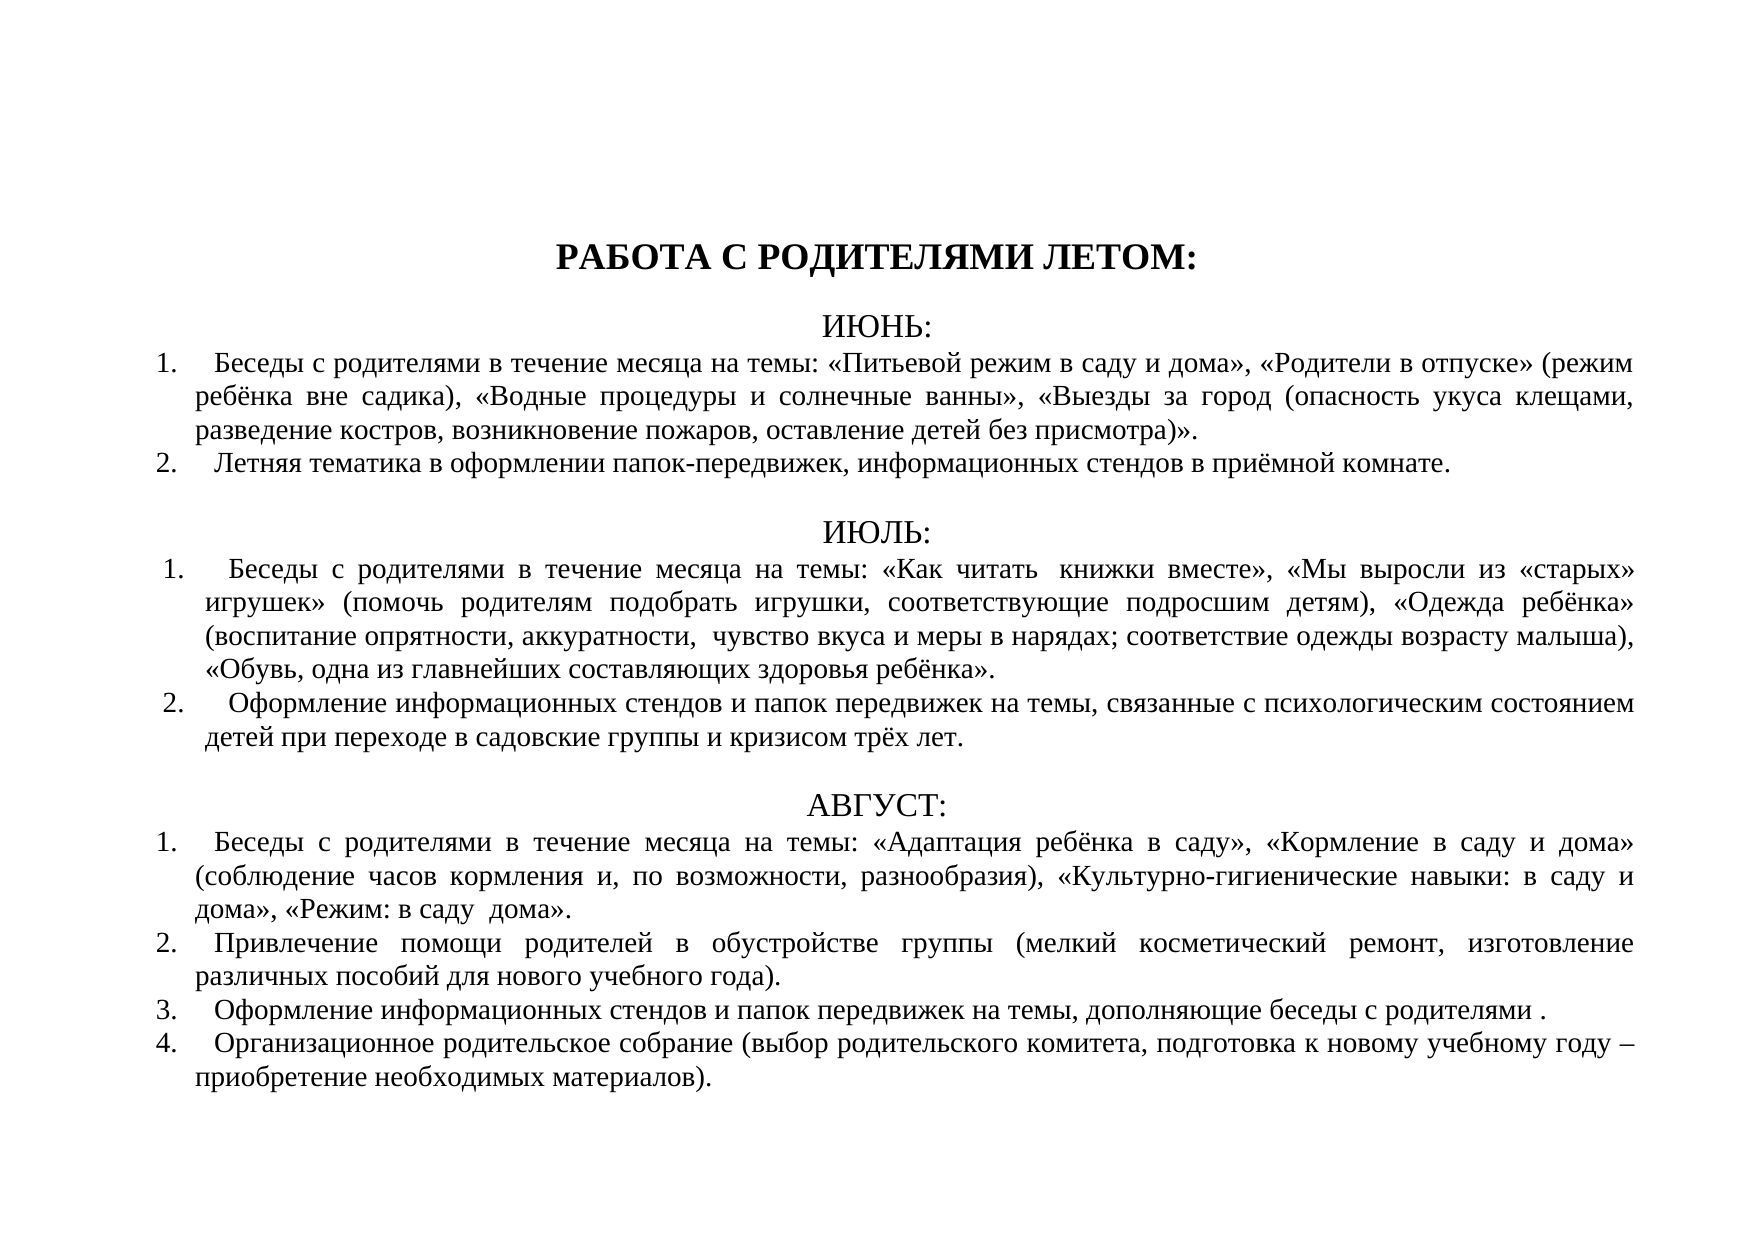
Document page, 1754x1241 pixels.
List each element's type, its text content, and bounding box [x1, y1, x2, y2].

text 2. Привлечение помощи родителей в обустройстве группы (мелкий косметический ремонт, изготовление различных пособий для нового учебного года). [156, 925, 1636, 992]
text 1. Беседы с родителями в течение месяца на темы: «Адаптация ребёнка в саду», «Кормление в саду и дома» (соблюдение часов кормления и, по возможности, разнообразия), «Культурно-гигиенические навыки: в саду и дома», «Режим: в саду дома». [156, 824, 1636, 925]
text ИЮЛЬ: [118, 513, 1636, 551]
text 2. Оформление информационных стендов и папок передвижек на темы, связанные с психологическим состоянием детей при переходе в садовские группы и кризисом трёх лет. [162, 685, 1636, 752]
text АВГУСТ: [118, 786, 1636, 824]
text 1. Беседы с родителями в течение месяца на темы: «Питьевой режим в саду и дома», «Родители в отпуске» (режим ребёнка вне садика), «Водные процедуры и солнечные ванны», «Выезды за город (опасность укуса клещами, разведение костров, возникновение пожаров, оставление детей без присмотра)». [156, 345, 1636, 446]
text 1. Беседы с родителями в течение месяца на темы: «Как читать книжки вместе», «Мы выросли из «старых» игрушек» (помочь родителям подобрать игрушки, соответствующие подросшим детям), «Одежда ребёнка» (воспитание опрятности, аккуратности, чувство вкуса и меры в нарядах; соответствие одежды возрасту малыша), «Обувь, одна из главнейших составляющих здоровья ребёнка». [162, 551, 1636, 685]
text РАБОТА С РОДИТЕЛЯМИ ЛЕТОМ: [118, 235, 1636, 278]
text ИЮНЬ: [118, 307, 1636, 345]
text 4. Организационное родительское собрание (выбор родительского комитета, подготовка к новому учебному году – приобретение необходимых материалов). [156, 1025, 1636, 1092]
text 2. Летняя тематика в оформлении папок-передвижек, информационных стендов в приёмной комнате. [156, 446, 1636, 479]
text 3. Оформление информационных стендов и папок передвижек на темы, дополняющие беседы с родителями . [156, 992, 1636, 1025]
